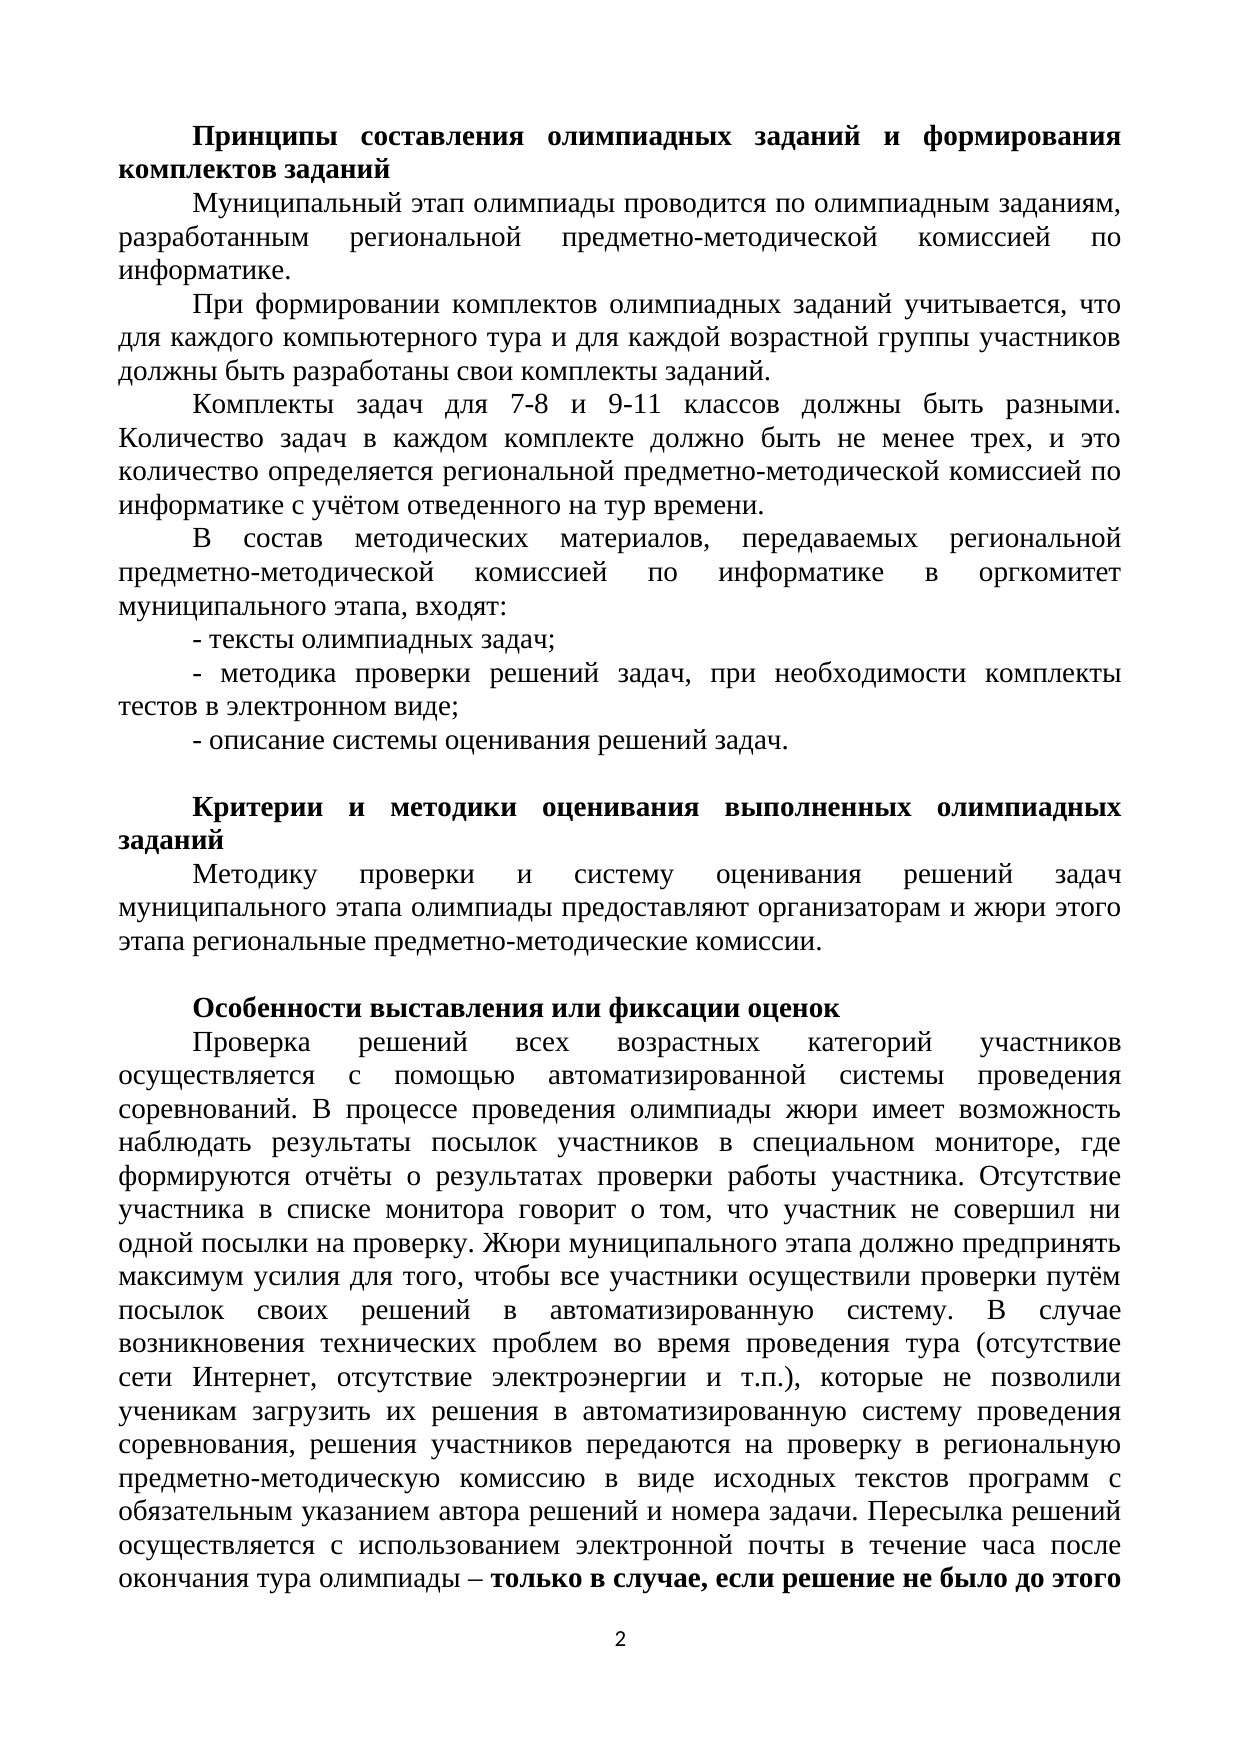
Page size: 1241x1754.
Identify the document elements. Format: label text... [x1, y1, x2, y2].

text Методику проверки и систему оценивания решений задач муниципального этапа олимпиады предоставляют организаторам и жюри этого этапа региональные предметно-методические комиссии. [118, 856, 1122, 957]
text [118, 1024, 1122, 1594]
text Комплекты задач для 7-8 и 9-11 классов должны быть разными. Количество задач в каждом комплекте должно быть не менее трех, и это количество определяется региональной предметно-методической комиссией по информатике с учётом отведенного на тур времени. [118, 386, 1122, 521]
text Критерии и методики оценивания выполненных олимпиадных заданий [118, 789, 1122, 856]
text Особенности выставления или фиксации оценок [118, 990, 1122, 1024]
text В состав методических материалов, передаваемых региональной предметно-методической комиссией по информатике в оргкомитет муниципального этапа, входят: [118, 521, 1122, 621]
text - тексты олимпиадных задач; [118, 621, 1122, 655]
text При формировании комплектов олимпиадных заданий учитывается, что для каждого компьютерного тура и для каждой возрастной группы участников должны быть разработаны свои комплекты заданий. [118, 286, 1122, 386]
text - методика проверки решений задач, при необходимости комплекты тестов в электронном виде; [118, 655, 1122, 722]
text Муниципальный этап олимпиады проводится по олимпиадным заданиям, разработанным региональной предметно-методической комиссией по информатике. [118, 185, 1122, 286]
text Принципы составления олимпиадных заданий и формирования комплектов заданий [118, 118, 1122, 185]
text - описание системы оценивания решений задач. [118, 722, 1122, 755]
